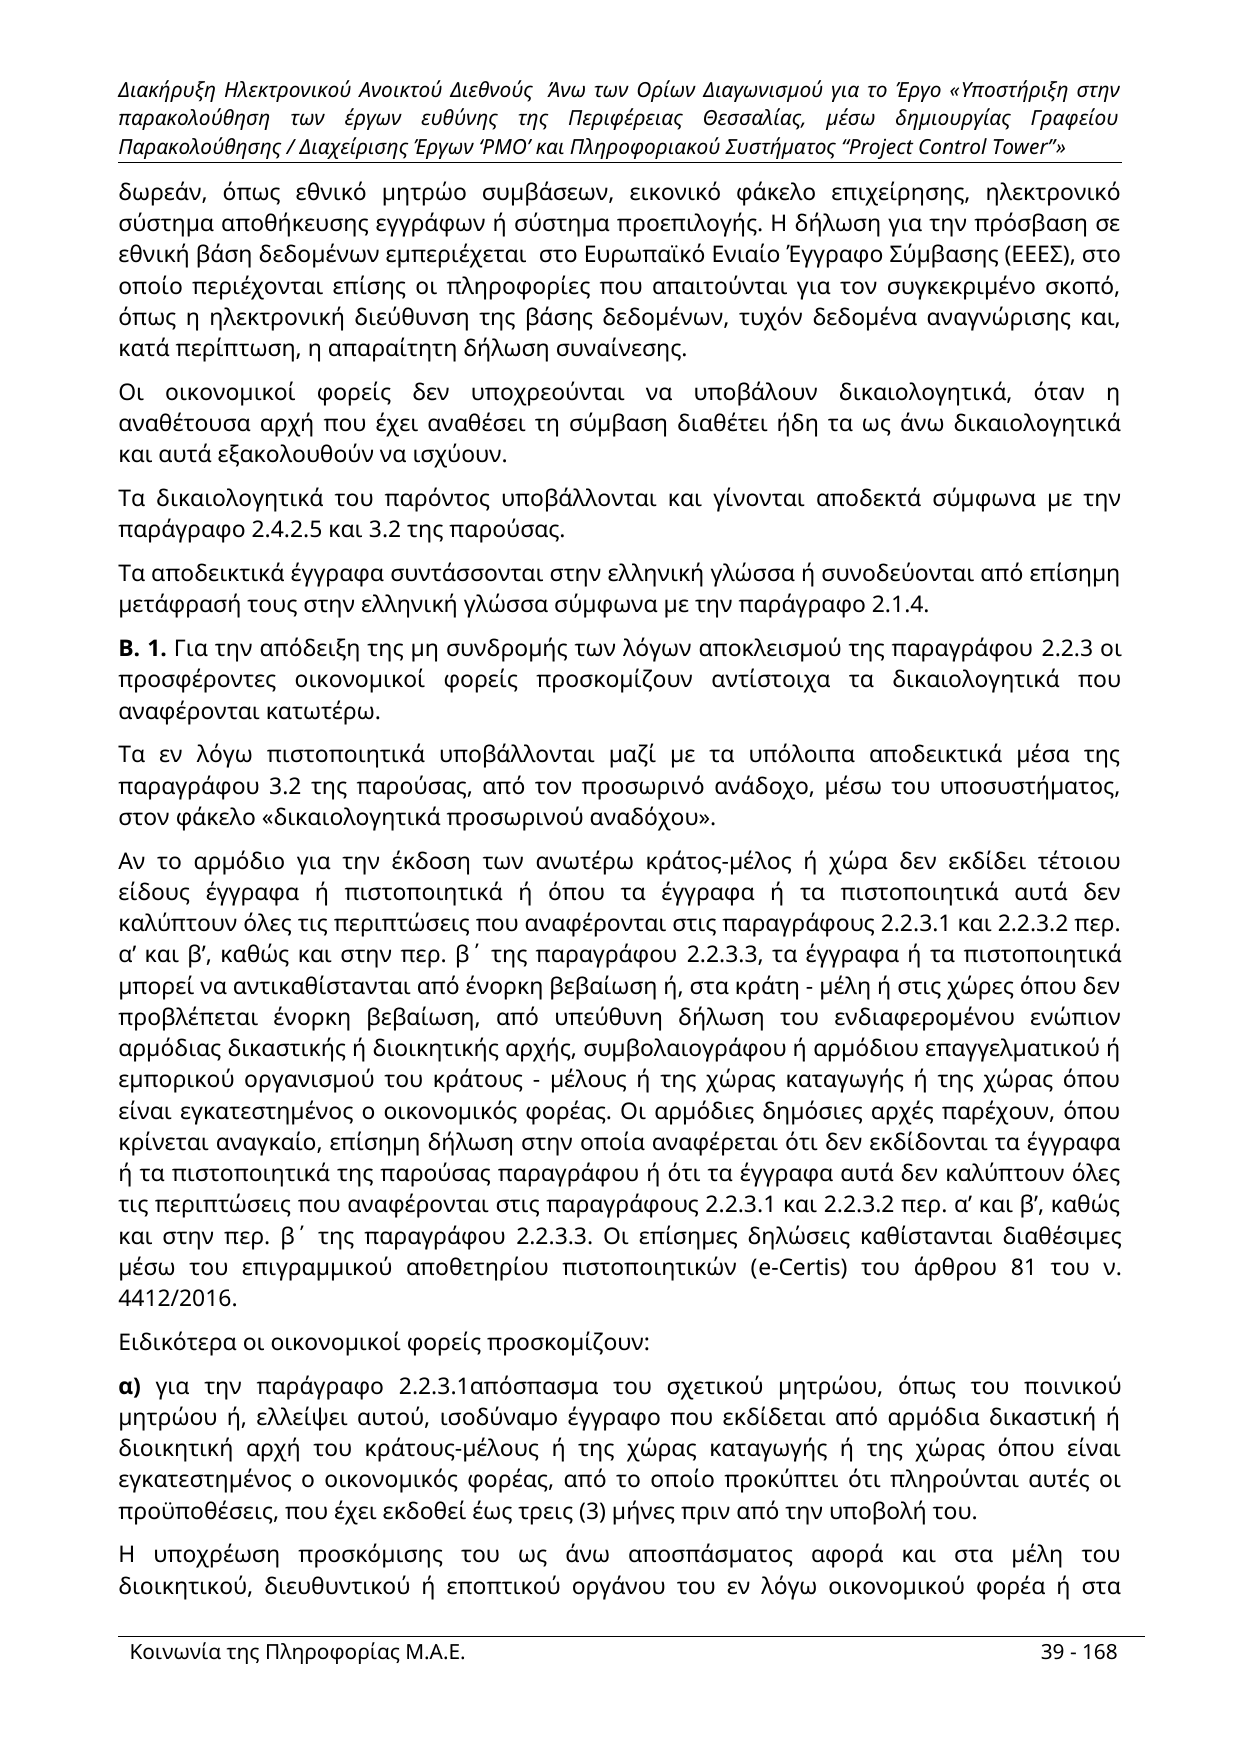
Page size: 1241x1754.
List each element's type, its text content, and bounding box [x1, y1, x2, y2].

text Τα δικαιολογητικά του παρόντος υποβάλλονται και γίνονται αποδεκτά σύμφωνα με την παράγραφο 2.4.2.5 και 3.2 της παρούσας. [118, 482, 1122, 545]
text Β. 1. Για την απόδειξη της μη συνδρομής των λόγων αποκλεισμού της παραγράφου 2.2.3 οι προσφέροντες οικονομικοί φορείς προσκομίζουν αντίστοιχα τα δικαιολογητικά που αναφέρονται κατωτέρω. [118, 632, 1122, 726]
text Αν το αρμόδιο για την έκδοση των ανωτέρω κράτος-μέλος ή χώρα δεν εκδίδει τέτοιου είδους έγγραφα ή πιστοποιητικά ή όπου τα έγγραφα ή τα πιστοποιητικά αυτά δεν καλύπτουν όλες τις περιπτώσεις που αναφέρονται στις παραγράφους 2.2.3.1 και 2.2.3.2 περ. α’ και β’, καθώς και στην περ. β΄ της παραγράφου 2.2.3.3, τα έγγραφα ή τα πιστοποιητικά μπορεί να αντικαθίστανται από ένορκη βεβαίωση ή, στα κράτη - μέλη ή στις χώρες όπου δεν προβλέπεται ένορκη βεβαίωση, από υπεύθυνη δήλωση του ενδιαφερομένου ενώπιον αρμόδιας δικαστικής ή διοικητικής αρχής, συμβολαιογράφου ή αρμόδιου επαγγελματικού ή εμπορικού οργανισμού του κράτους - μέλους ή της χώρας καταγωγής ή της χώρας όπου είναι εγκατεστημένος ο οικονομικός φορέας. Οι αρμόδιες δημόσιες αρχές παρέχουν, όπου κρίνεται αναγκαίο, επίσημη δήλωση στην οποία αναφέρεται ότι δεν εκδίδονται τα έγγραφα ή τα πιστοποιητικά της παρούσας παραγράφου ή ότι τα έγγραφα αυτά δεν καλύπτουν όλες τις περιπτώσεις που αναφέρονται στις παραγράφους 2.2.3.1 και 2.2.3.2 περ. α’ και β’, καθώς και στην περ. β΄ της παραγράφου 2.2.3.3. Οι επίσημες δηλώσεις καθίστανται διαθέσιμες μέσω του επιγραμμικού αποθετηρίου πιστοποιητικών (e-Certis) του άρθρου 81 του ν. 4412/2016. [118, 845, 1122, 1313]
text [118, 1538, 1122, 1601]
text α) για την παράγραφο 2.2.3.1απόσπασμα του σχετικού μητρώου, όπως του ποινικού μητρώου ή, ελλείψει αυτού, ισοδύναμο έγγραφο που εκδίδεται από αρμόδια δικαστική ή διοικητική αρχή του κράτους-μέλους ή της χώρας καταγωγής ή της χώρας όπου είναι εγκατεστημένος ο οικονομικός φορέας, από το οποίο προκύπτει ότι πληρούνται αυτές οι προϋποθέσεις, που έχει εκδοθεί έως τρεις (3) μήνες πριν από την υποβολή του. [118, 1370, 1122, 1526]
text Οι οικονομικοί φορείς δεν υποχρεούνται να υποβάλουν δικαιολογητικά, όταν η αναθέτουσα αρχή που έχει αναθέσει τη σύμβαση διαθέτει ήδη τα ως άνω δικαιολογητικά και αυτά εξακολουθούν να ισχύουν. [118, 376, 1122, 470]
text Τα εν λόγω πιστοποιητικά υποβάλλονται μαζί με τα υπόλοιπα αποδεικτικά μέσα της παραγράφου 3.2 της παρούσας, από τον προσωρινό ανάδοχο, μέσω του υποσυστήματος, στον φάκελο «δικαιολογητικά προσωρινού αναδόχου». [118, 738, 1122, 832]
text Ειδικότερα οι οικονομικοί φορείς προσκομίζουν: [118, 1326, 1122, 1357]
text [118, 176, 1122, 363]
text Τα αποδεικτικά έγγραφα συντάσσονται στην ελληνική γλώσσα ή συνοδεύονται από επίσημη μετάφρασή τους στην ελληνική γλώσσα σύμφωνα με την παράγραφο 2.1.4. [118, 557, 1122, 620]
